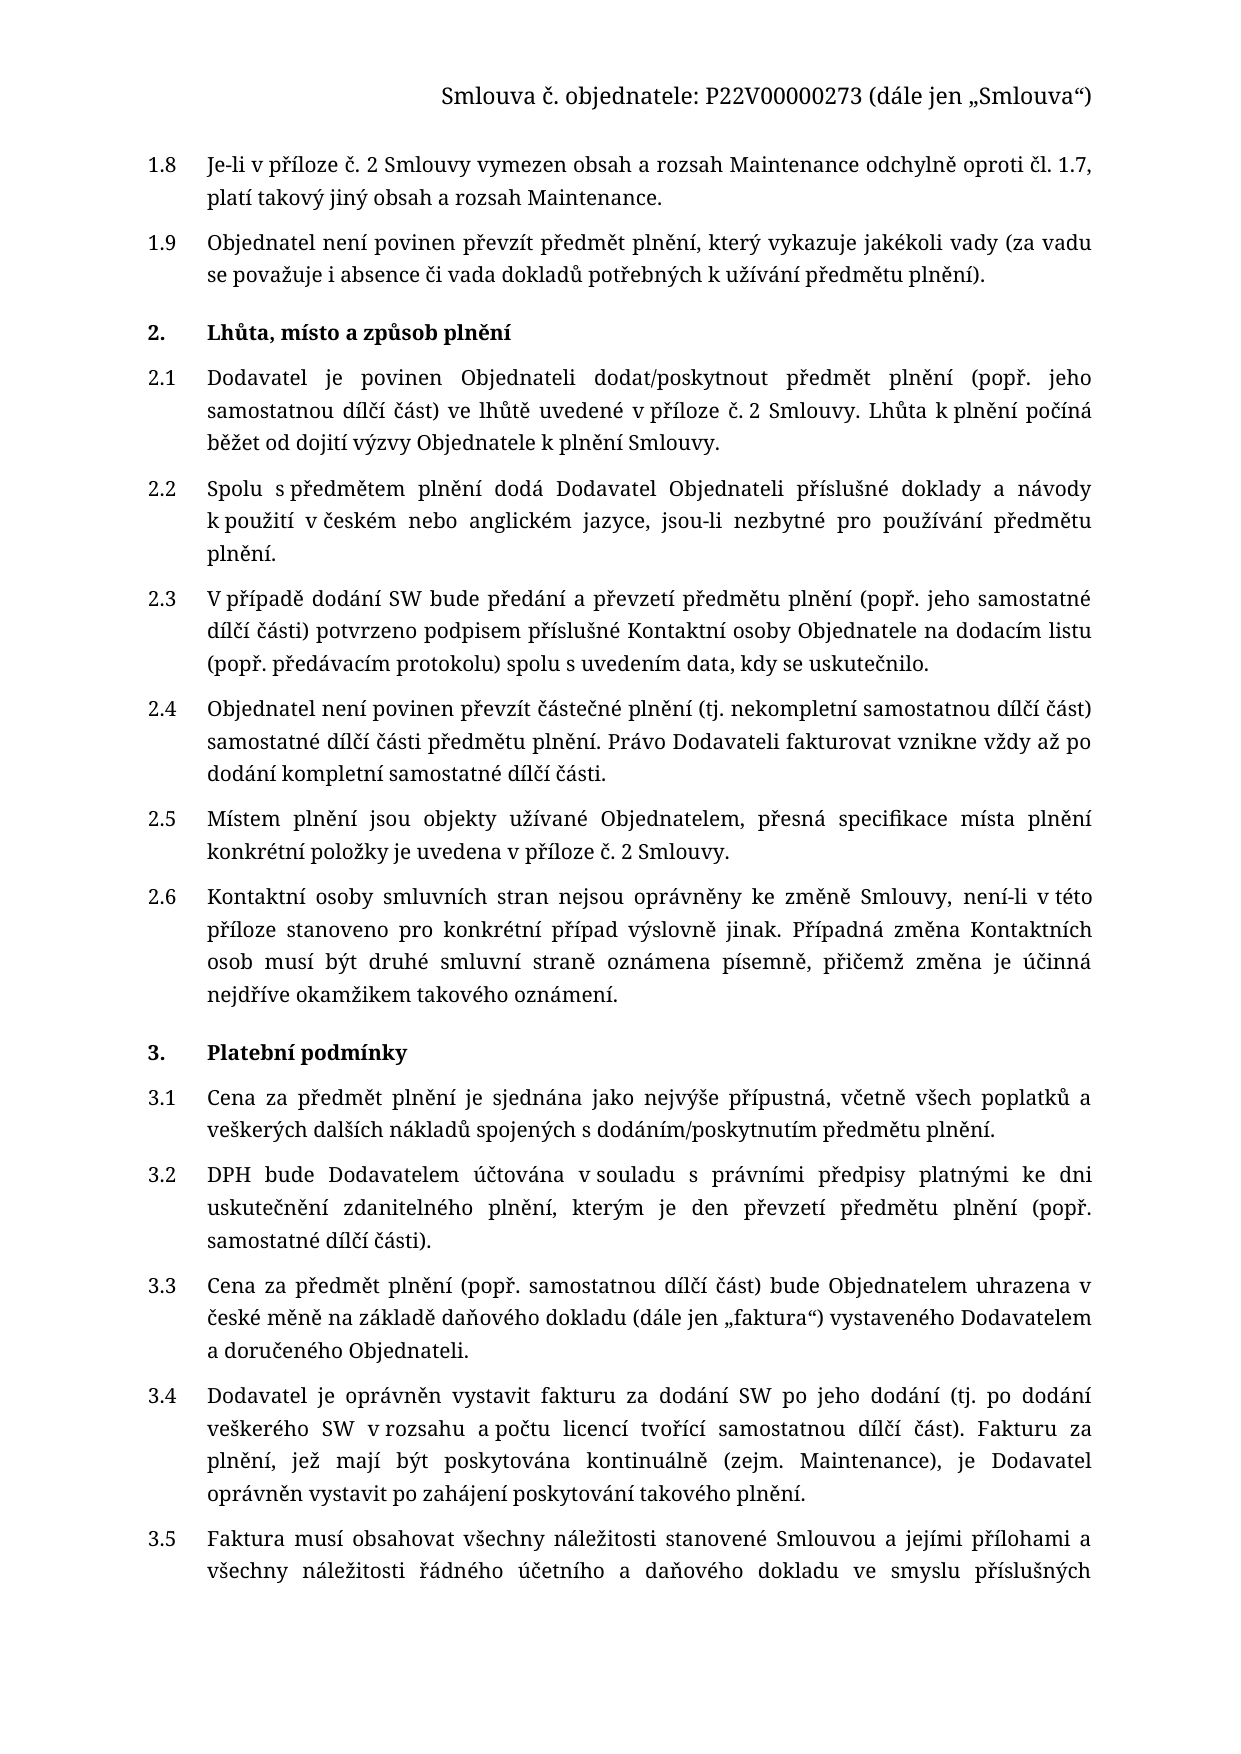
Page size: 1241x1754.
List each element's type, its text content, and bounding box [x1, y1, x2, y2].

list Je-li v příloze č. 2 Smlouvy vymezen obsah a rozsah Maintenance odchylně oproti čl. 1.7, platí takový jiný obsah a rozsah Maintenance. [148, 150, 1092, 211]
list Cena za předmět plnění je sjednána jako nejvýše přípustná, včetně všech poplatků a veškerých dalších nákladů spojených s dodáním/poskytnutím předmětu plnění. [148, 1083, 1092, 1144]
list Místem plnění jsou objekty užívané Objednatelem, přesná specifikace místa plnění konkrétní položky je uvedena v příloze č. 2 Smlouvy. [148, 804, 1092, 866]
list Objednatel není povinen převzít částečné plnění (tj. nekompletní samostatnou dílčí část) samostatné dílčí části předmětu plnění. Právo Dodavateli fakturovat vznikne vždy až po dodání kompletní samostatné dílčí části. [148, 694, 1092, 788]
list V případě dodání SW bude předání a převzetí předmětu plnění (popř. jeho samostatné dílčí části) potvrzeno podpisem příslušné Kontaktní osoby Objednatele na dodacím listu (popř. předávacím protokolu) spolu s uvedením data, kdy se uskutečnilo. [148, 584, 1092, 678]
list DPH bude Dodavatelem účtována v souladu s právními předpisy platnými ke dni uskutečnění zdanitelného plnění, kterým je den převzetí předmětu plnění (popř. samostatné dílčí části). [148, 1161, 1092, 1254]
list Platební podmínky [148, 1038, 1092, 1066]
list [148, 1524, 1092, 1585]
list Kontaktní osoby smluvních stran nejsou oprávněny ke změně Smlouvy, není-li v této příloze stanoveno pro konkrétní případ výslovně jinak. Případná změna Kontaktních osob musí být druhé smluvní straně oznámena písemně, přičemž změna je účinná nejdříve okamžikem takového oznámení. [148, 882, 1092, 1008]
list Cena za předmět plnění (popř. samostatnou dílčí část) bude Objednatelem uhrazena v české měně na základě daňového dokladu (dále jen „faktura“) vystaveného Dodavatelem a doručeného Objednateli. [148, 1271, 1092, 1364]
list Dodavatel je oprávněn vystavit fakturu za dodání SW po jeho dodání (tj. po dodání veškerého SW v rozsahu a počtu licencí tvořící samostatnou dílčí část). Fakturu za plnění, jež mají být poskytována kontinuálně (zejm. Maintenance), je Dodavatel oprávněn vystavit po zahájení poskytování takového plnění. [148, 1381, 1092, 1507]
list Lhůta, místo a způsob plnění [148, 318, 1092, 347]
list Objednatel není povinen převzít předmět plnění, který vykazuje jakékoli vady (za vadu se považuje i absence či vada dokladů potřebných k užívání předmětu plnění). [148, 228, 1092, 289]
list Dodavatel je povinen Objednateli dodat/poskytnout předmět plnění (popř. jeho samostatnou dílčí část) ve lhůtě uvedené v příloze č. 2 Smlouvy. Lhůta k plnění počíná běžet od dojití výzvy Objednatele k plnění Smlouvy. [148, 363, 1092, 457]
list Spolu s předmětem plnění dodá Dodavatel Objednateli příslušné doklady a návody k použití v českém nebo anglickém jazyce, jsou-li nezbytné pro používání předmětu plnění. [148, 474, 1092, 567]
